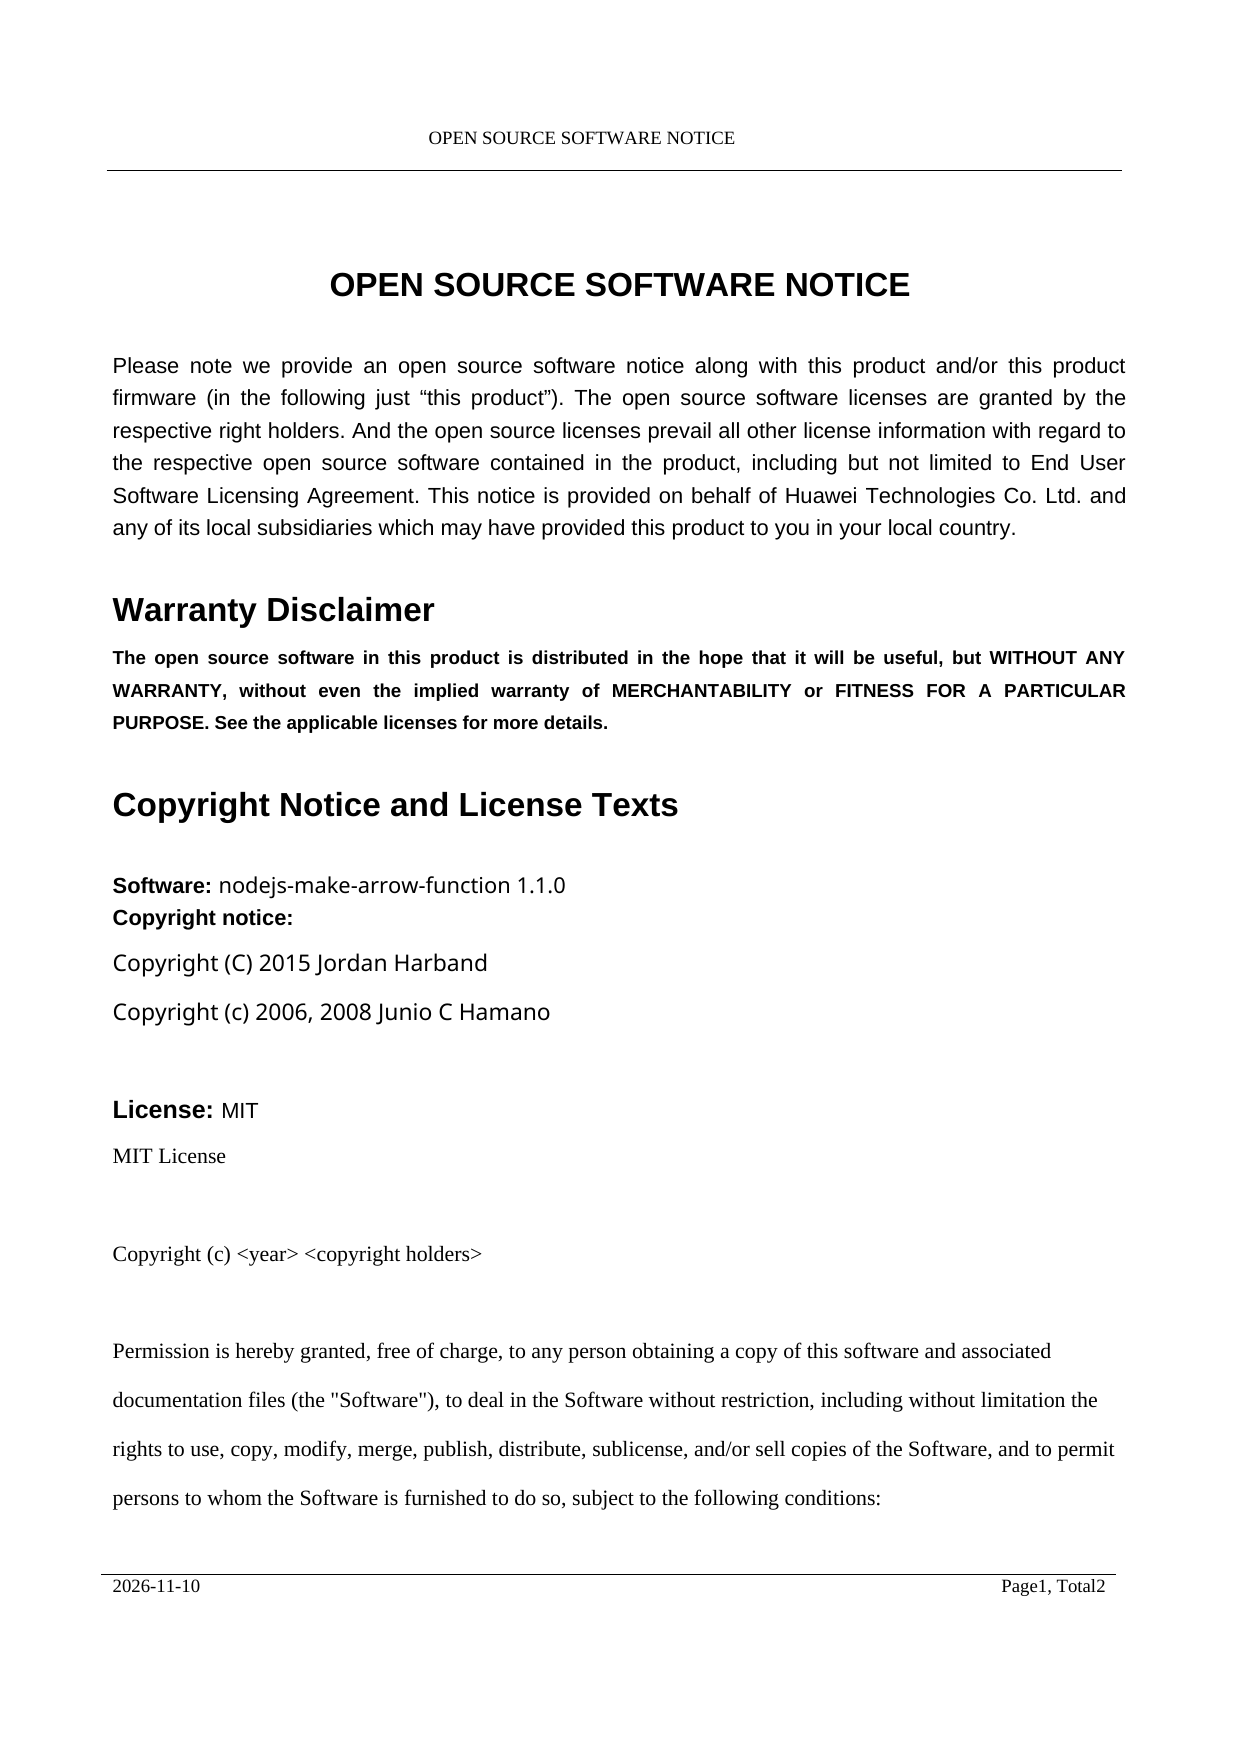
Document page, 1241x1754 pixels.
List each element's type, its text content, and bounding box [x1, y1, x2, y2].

text Copyright Notice and License Texts [112, 771, 1128, 836]
text License: MIT [112, 1093, 1128, 1125]
text Copyright (C) 2015 Jordan Harband Copyright (c) 2006, 2008 Junio C Hamano [112, 947, 1128, 1077]
text OPEN SOURCE SOFTWARE NOTICE [112, 251, 1128, 316]
text Software: nodejs-make-arrow-function 1.1.0 [112, 869, 1128, 901]
text The open source software in this product is distributed in the hope that it will be useful, but WITHOUT ANY WARRANTY, without even the implied warranty of MERCHANTABILITY or FITNESS FOR A PARTICULAR PURPOSE. See the applicable licenses for more details. [112, 641, 1128, 739]
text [112, 1140, 1128, 1513]
text Copyright notice: [112, 901, 1128, 934]
text Warranty Disclaimer [112, 576, 1128, 641]
text Please note we provide an open source software notice along with this product and/or this product firmware (in the following just “this product”). The open source software licenses are granted by the respective right holders. And the open source licenses prevail all other license information with regard to the respective open source software contained in the product, including but not limited to End User Software Licensing Agreement. This notice is provided on behalf of Huawei Technologies Co. Ltd. and any of its local subsidiaries which may have provided this product to you in your local country. [112, 349, 1128, 544]
